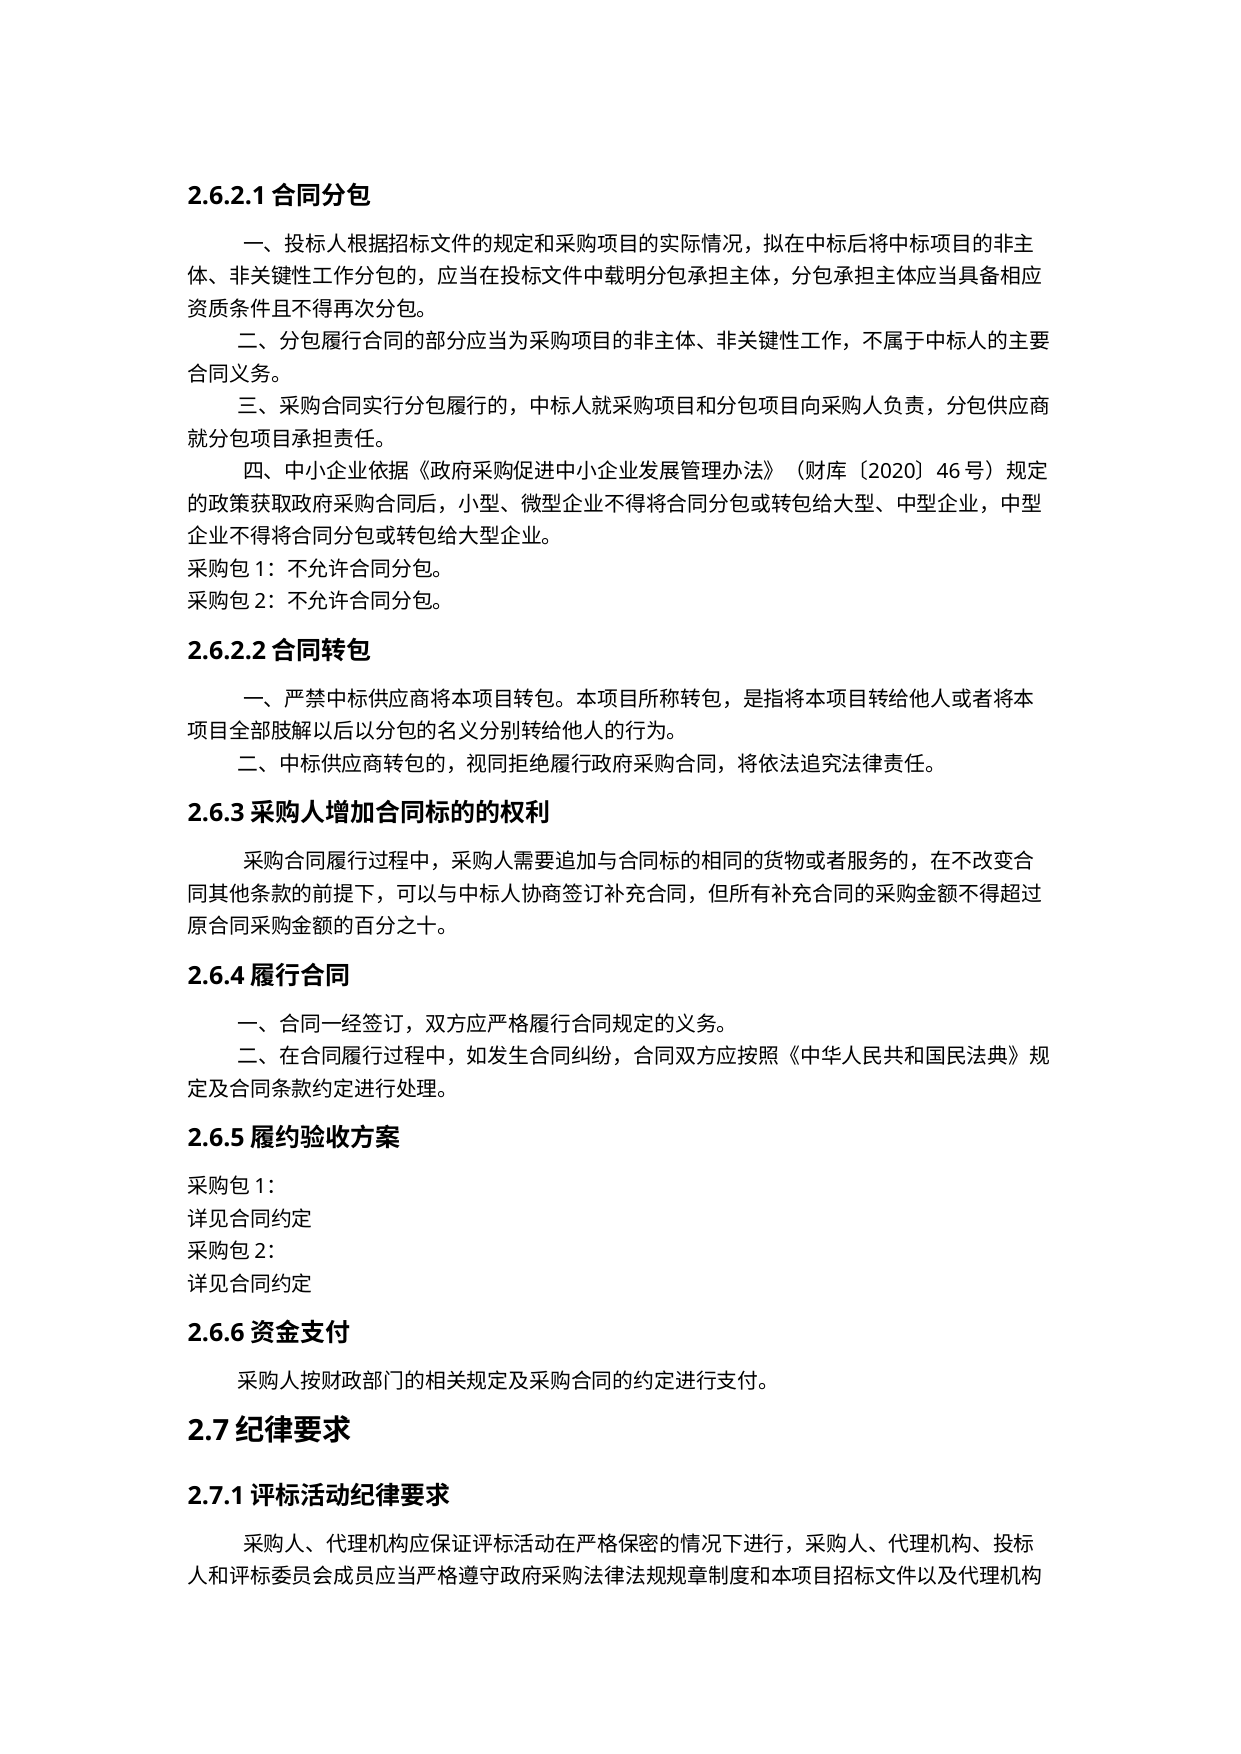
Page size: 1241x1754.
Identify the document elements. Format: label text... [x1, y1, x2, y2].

text 一、投标人根据招标文件的规定和采购项目的实际情况，拟在中标后将中标项目的非主体、非关键性工作分包的，应当在投标文件中载明分包承担主体，分包承担主体应当具备相应资质条件且不得再次分包。 [187, 227, 1053, 324]
text 二、中标供应商转包的，视同拒绝履行政府采购合同，将依法追究法律责任。 [187, 747, 1053, 779]
text 采购合同履行过程中，采购人需要追加与合同标的相同的货物或者服务的，在不改变合同其他条款的前提下，可以与中标人协商签订补充合同，但所有补充合同的采购金额不得超过原合同采购金额的百分之十。 [187, 844, 1053, 942]
text 2.6.2.2合同转包 [187, 617, 1053, 682]
text 采购包1： [187, 1169, 1053, 1202]
text 三、采购合同实行分包履行的，中标人就采购项目和分包项目向采购人负责，分包供应商就分包项目承担责任。 [187, 389, 1053, 454]
text 一、合同一经签订，双方应严格履行合同规定的义务。 [187, 1007, 1053, 1039]
text 2.6.5履约验收方案 [187, 1104, 1053, 1169]
text 二、在合同履行过程中，如发生合同纠纷，合同双方应按照《中华人民共和国民法典》规定及合同条款约定进行处理。 [187, 1039, 1053, 1104]
text 采购包2： [187, 1234, 1053, 1267]
text 2.6.6资金支付 [187, 1299, 1053, 1364]
text 2.6.3采购人增加合同标的的权利 [187, 779, 1053, 844]
text 二、分包履行合同的部分应当为采购项目的非主体、非关键性工作，不属于中标人的主要合同义务。 [187, 324, 1053, 389]
text 2.7.1评标活动纪律要求 [187, 1462, 1053, 1527]
text 一、严禁中标供应商将本项目转包。本项目所称转包，是指将本项目转给他人或者将本项目全部肢解以后以分包的名义分别转给他人的行为。 [187, 682, 1053, 747]
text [187, 1527, 1053, 1592]
text 采购人按财政部门的相关规定及采购合同的约定进行支付。 [187, 1364, 1053, 1397]
text 2.6.2.1合同分包 [187, 162, 1053, 227]
text 详见合同约定 [187, 1202, 1053, 1234]
text 采购包1：不允许合同分包。 [187, 552, 1053, 584]
text 详见合同约定 [187, 1267, 1053, 1299]
text 采购包2：不允许合同分包。 [187, 584, 1053, 617]
text 2.7纪律要求 [187, 1397, 1053, 1462]
text 四、中小企业依据《政府采购促进中小企业发展管理办法》（财库〔2020〕46号）规定的政策获取政府采购合同后，小型、微型企业不得将合同分包或转包给大型、中型企业，中型企业不得将合同分包或转包给大型企业。 [187, 454, 1053, 552]
text 2.6.4履行合同 [187, 942, 1053, 1007]
